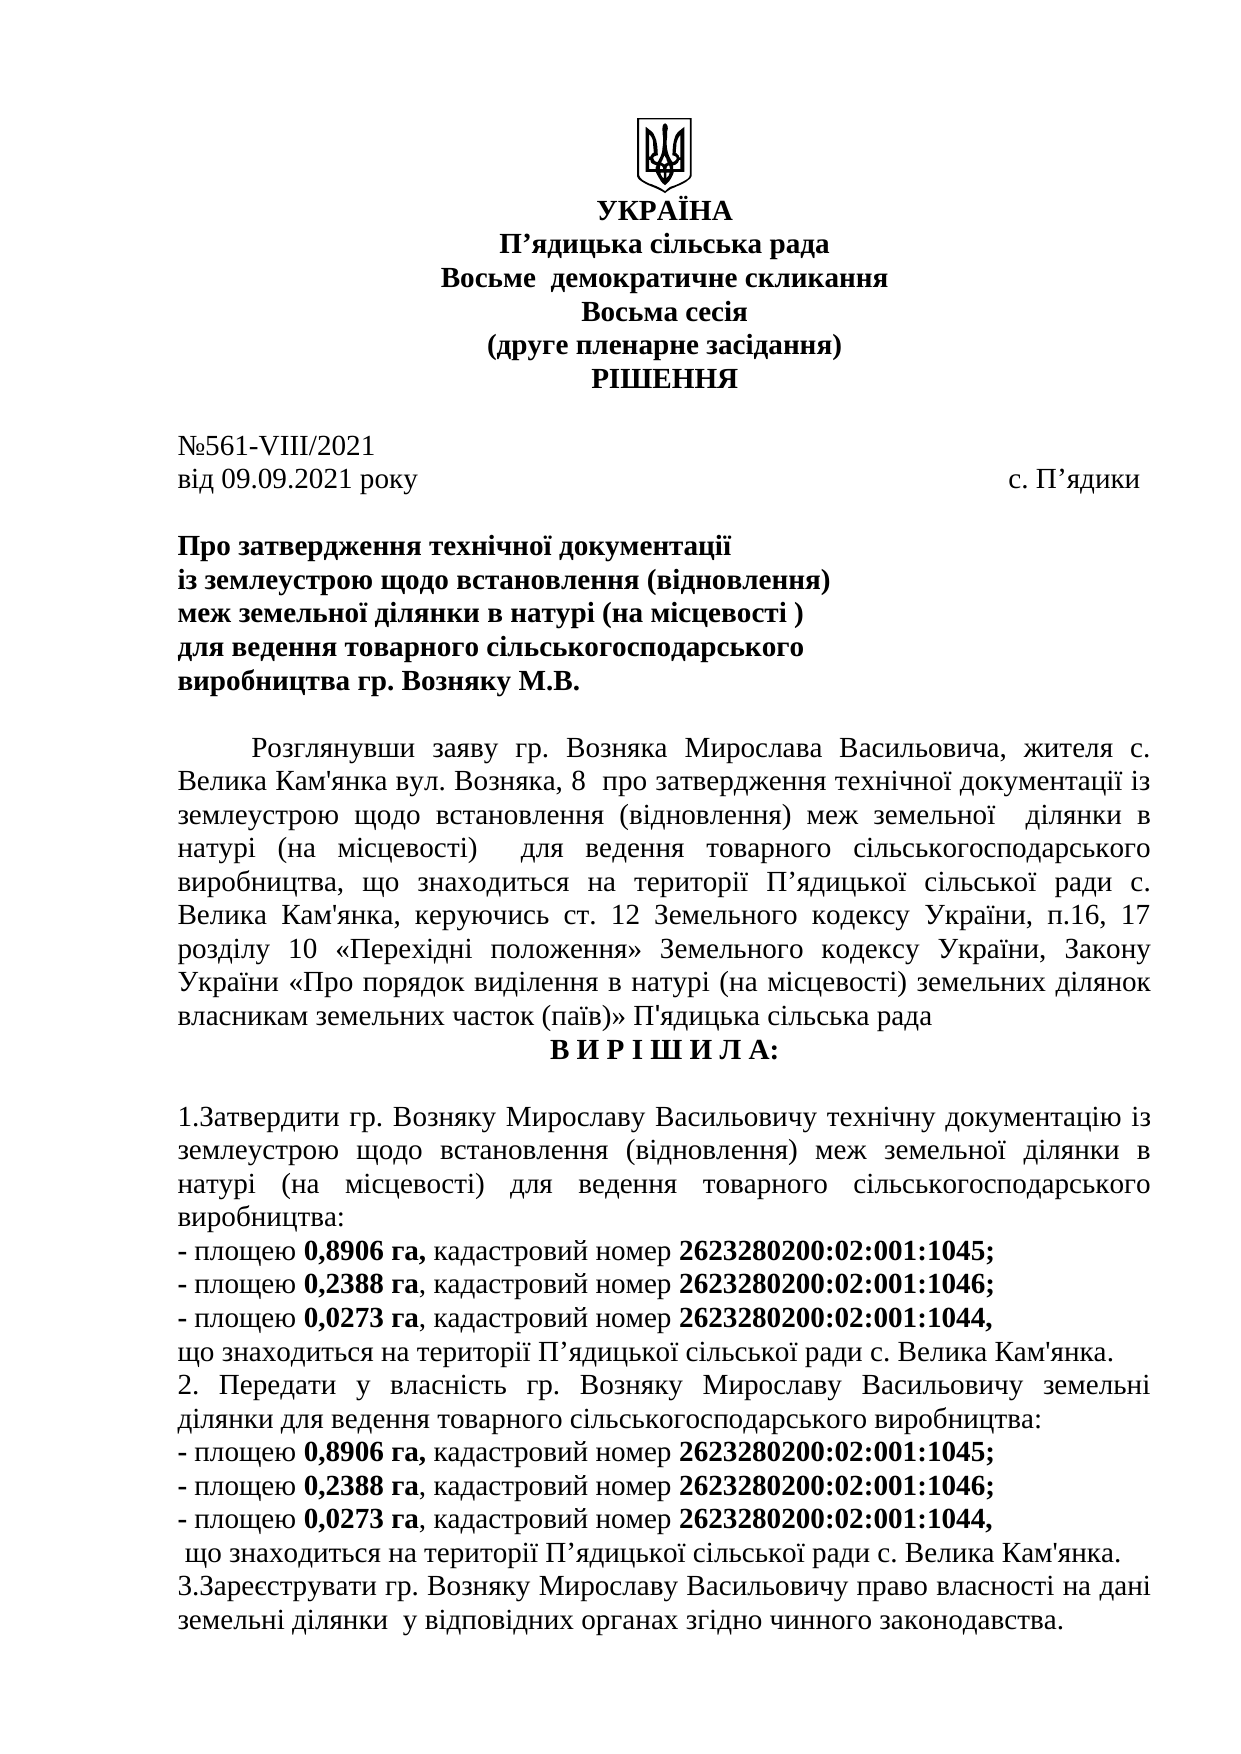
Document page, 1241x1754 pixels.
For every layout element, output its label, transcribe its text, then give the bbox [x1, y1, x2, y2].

text Про затвердження технічної документації [177, 528, 1152, 562]
text для ведення товарного сільськогосподарського [177, 629, 1152, 663]
text - площею 0,2388 га, кадастровий номер 2623280200:02:001:1046; [177, 1267, 1152, 1300]
text (друге пленарне засідання) [177, 327, 1152, 361]
text - площею 0,8906 га, кадастровий номер 2623280200:02:001:1045; [177, 1233, 1152, 1267]
text від 09.09.2021 року с. П’ядики [177, 461, 1152, 495]
text - площею 0,8906 га, кадастровий номер 2623280200:02:001:1045; [177, 1434, 1152, 1468]
text Розглянувши заяву гр. Возняка Мирослава Васильовича, жителя с. Велика Кам'янка вул. Возняка, 8 про затвердження технічної документації із землеустрою щодо встановлення (відновлення) меж земельної ділянки в натурі (на місцевості) для ведення товарного сільськогосподарського виробництва, що знаходиться на території П’ядицької сільської ради с. Велика Кам'янка, керуючись ст. 12 Земельного кодексу України, п.16, 17 розділу 10 «Перехідні положення» Земельного кодексу України, Закону України «Про порядок виділення в натурі (на місцевості) земельних ділянок власникам земельних часток (паїв)» П'ядицька сільська рада [177, 730, 1152, 1032]
text УКРАЇНА [177, 193, 1152, 227]
text Восьме демократичне скликання [177, 260, 1152, 294]
text - площею 0,2388 га, кадастровий номер 2623280200:02:001:1046; [177, 1468, 1152, 1501]
text виробництва гр. Возняку М.В. [177, 663, 1152, 696]
text №561-VІII/2021 [177, 428, 1152, 461]
text 2. Передати у власність гр. Возняку Мирославу Васильовичу земельні ділянки для ведення товарного сільськогосподарського виробництва: [177, 1367, 1152, 1434]
text В И Р І Ш И Л А: [177, 1032, 1152, 1065]
text 3.Зареєструвати гр. Возняку Мирославу Васильовичу право власності на дані земельні ділянки у відповідних органах згідно чинного законодавства. [177, 1568, 1152, 1636]
text меж земельної ділянки в натурі (на місцевості ) [177, 596, 1152, 629]
text що знаходиться на території П’ядицької сільської ради с. Велика Кам'янка. [177, 1334, 1152, 1367]
text із землеустрою щодо встановлення (відновлення) [177, 562, 1152, 596]
text що знаходиться на території П’ядицької сільської ради с. Велика Кам'янка. [177, 1535, 1152, 1568]
text 1.Затвердити гр. Возняку Мирославу Васильовичу технічну документацію із землеустрою щодо встановлення (відновлення) меж земельної ділянки в натурі (на місцевості) для ведення товарного сільськогосподарського виробництва: [177, 1099, 1152, 1233]
text - площею 0,0273 га, кадастровий номер 2623280200:02:001:1044, [177, 1501, 1152, 1535]
text - площею 0,0273 га, кадастровий номер 2623280200:02:001:1044, [177, 1300, 1152, 1334]
text П’ядицька сільська рада [177, 227, 1152, 260]
text РІШЕННЯ [177, 361, 1152, 394]
text Восьма сесія [177, 294, 1152, 327]
